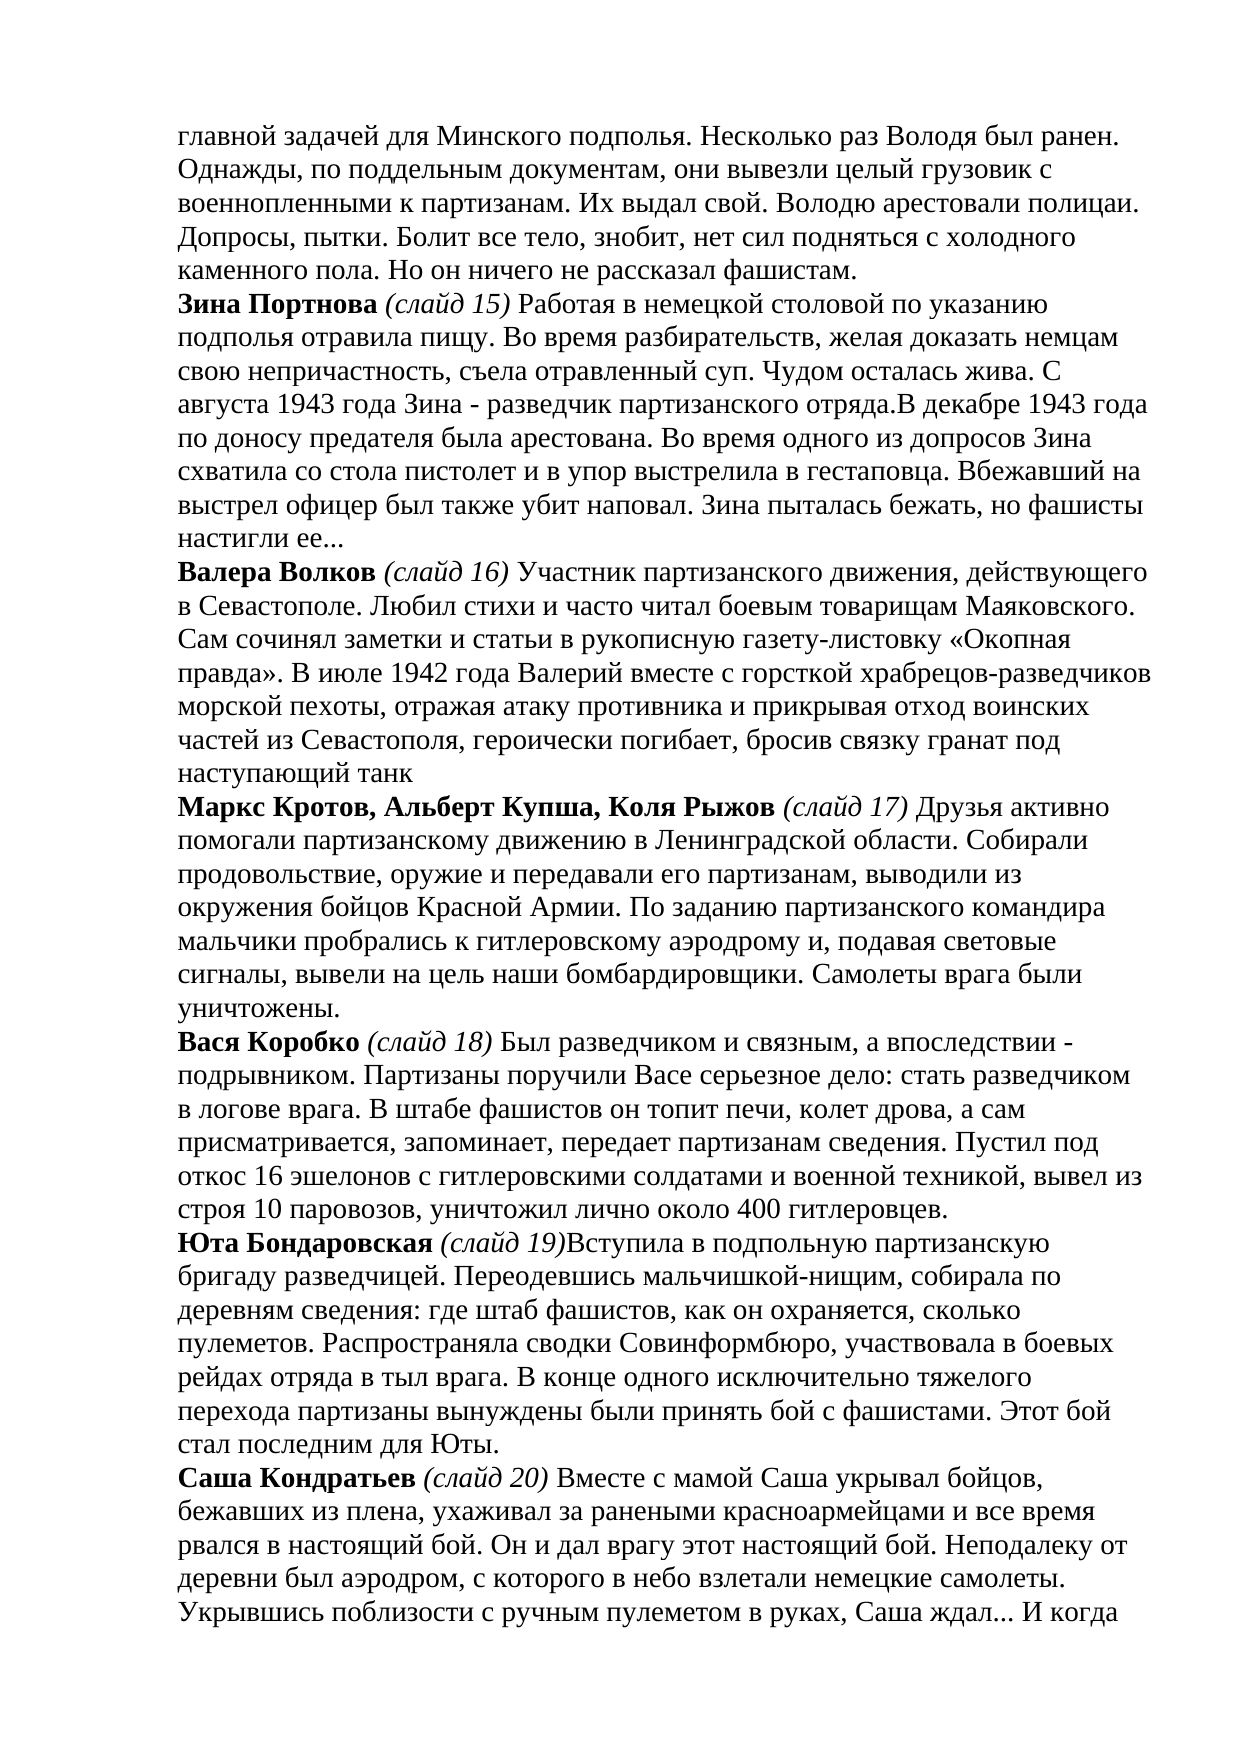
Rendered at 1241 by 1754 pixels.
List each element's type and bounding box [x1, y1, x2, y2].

text [177, 688, 1152, 1627]
text [177, 118, 1152, 655]
